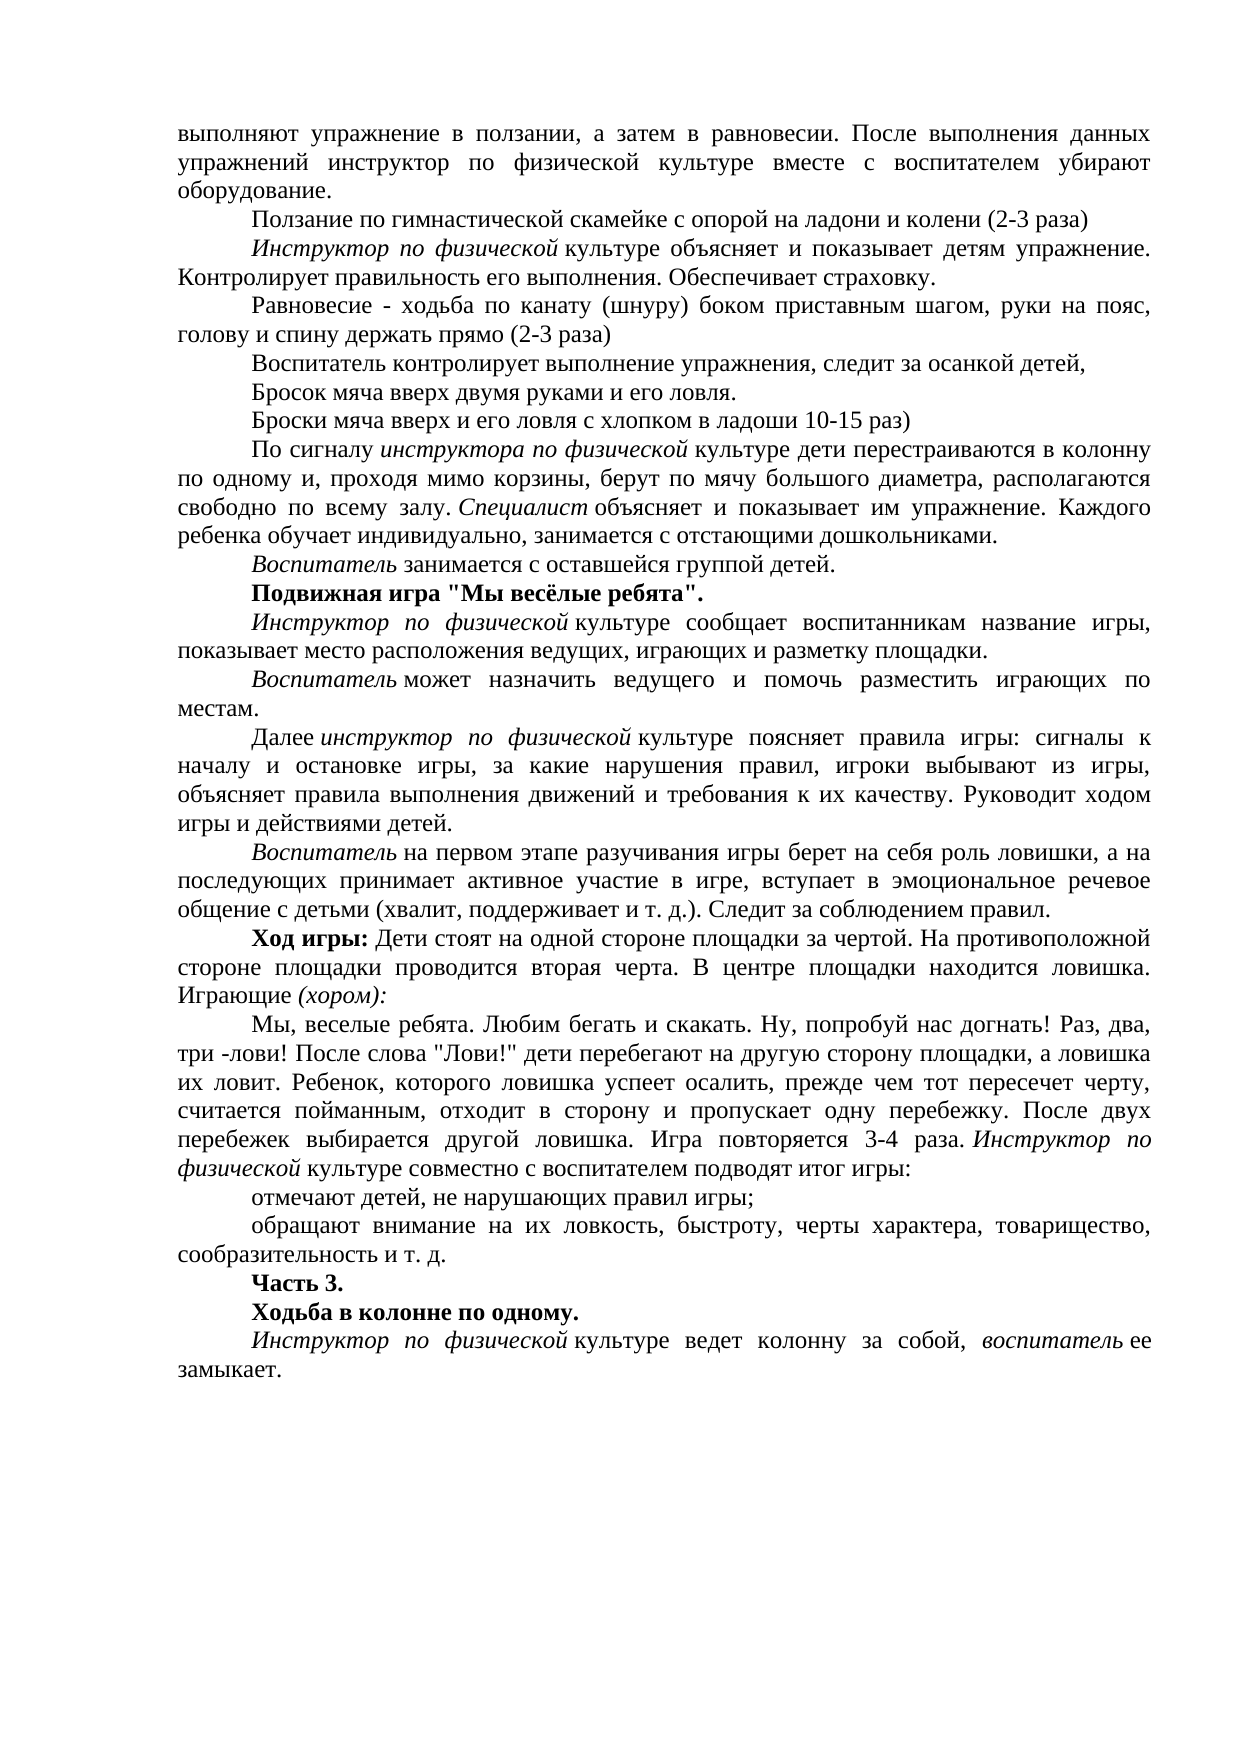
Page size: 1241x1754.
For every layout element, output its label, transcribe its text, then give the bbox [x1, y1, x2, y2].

text обращают внимание на их ловкость, быстроту, черты характера, товарищество, сообразительность и т. д. [177, 1211, 1152, 1268]
text Мы, веселые ребята. Любим бегать и скакать. Ну, попробуй нас догнать! Раз, два, три -лови! После слова "Лови!" дети перебегают на другую сторону площадки, а ловишка их ловит. Ребенок, которого ловишка успеет осалить, прежде чем тот пересечет черту, считается пойманным, отходит в сторону и пропускает одну перебежку. После двух перебежек выбирается другой ловишка. Игра повторяется 3-4 раза. Инструктор по физической культуре совместно с воспитателем подводят итог игры: [177, 1009, 1152, 1182]
text отмечают детей, не нарушающих правил игры; [177, 1182, 1152, 1211]
text Ползание по гимнастической скамейке с опорой на ладони и колени (2-3 раза) [177, 204, 1152, 233]
text Воспитатель может назначить ведущего и помочь разместить играющих по местам. [177, 664, 1152, 722]
text Воспитатель контролирует выполнение упражнения, следит за осанкой детей, [177, 348, 1152, 377]
text Подвижная игра "Мы весёлые ребята". [177, 578, 1152, 607]
text Инструктор по физической культуре ведет колонну за собой, воспитатель ее замыкает. [177, 1326, 1152, 1383]
text Инструктор по физической культуре сообщает воспитанникам название игры, показывает место расположения ведущих, играющих и разметку площадки. [177, 607, 1152, 664]
text Бросок мяча вверх двумя руками и его ловля. [177, 377, 1152, 406]
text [177, 118, 1152, 204]
text Часть 3. [177, 1268, 1152, 1297]
text Ходьба в колонне по одному. [177, 1297, 1152, 1326]
text Воспитатель на первом этапе разучивания игры берет на себя роль ловишки, а на последующих принимает активное участие в игре, вступает в эмоциональное речевое общение с детьми (хвалит, поддерживает и т. д.). Следит за соблюдением правил. [177, 837, 1152, 923]
text Равновесие - ходьба по канату (шнуру) боком приставным шагом, руки на пояс, голову и спину держать прямо (2-3 раза) [177, 291, 1152, 348]
text Инструктор по физической культуре объясняет и показывает детям упражнение. Контролирует правильность его выполнения. Обеспечивает страховку. [177, 233, 1152, 291]
text Броски мяча вверх и его ловля с хлопком в ладоши 10-15 раз) [177, 406, 1152, 434]
text Ход игры: Дети стоят на одной стороне площадки за чертой. На противоположной стороне площадки проводится вторая черта. В центре площадки находится ловишка. Играющие (хором): [177, 923, 1152, 1009]
text Далее инструктор по физической культуре поясняет правила игры: сигналы к началу и остановке игры, за какие нарушения правил, игроки выбывают из игры, объясняет правила выполнения движений и требования к их качеству. Руководит ходом игры и действиями детей. [177, 722, 1152, 837]
text По сигналу инструктора по физической культуре дети перестраиваются в колонну по одному и, проходя мимо корзины, берут по мячу большого диаметра, располагаются свободно по всему залу. Специалист объясняет и показывает им упражнение. Каждого ребенка обучает индивидуально, занимается с отстающими дошкольниками. [177, 434, 1152, 549]
text Воспитатель занимается с оставшейся группой детей. [177, 549, 1152, 578]
